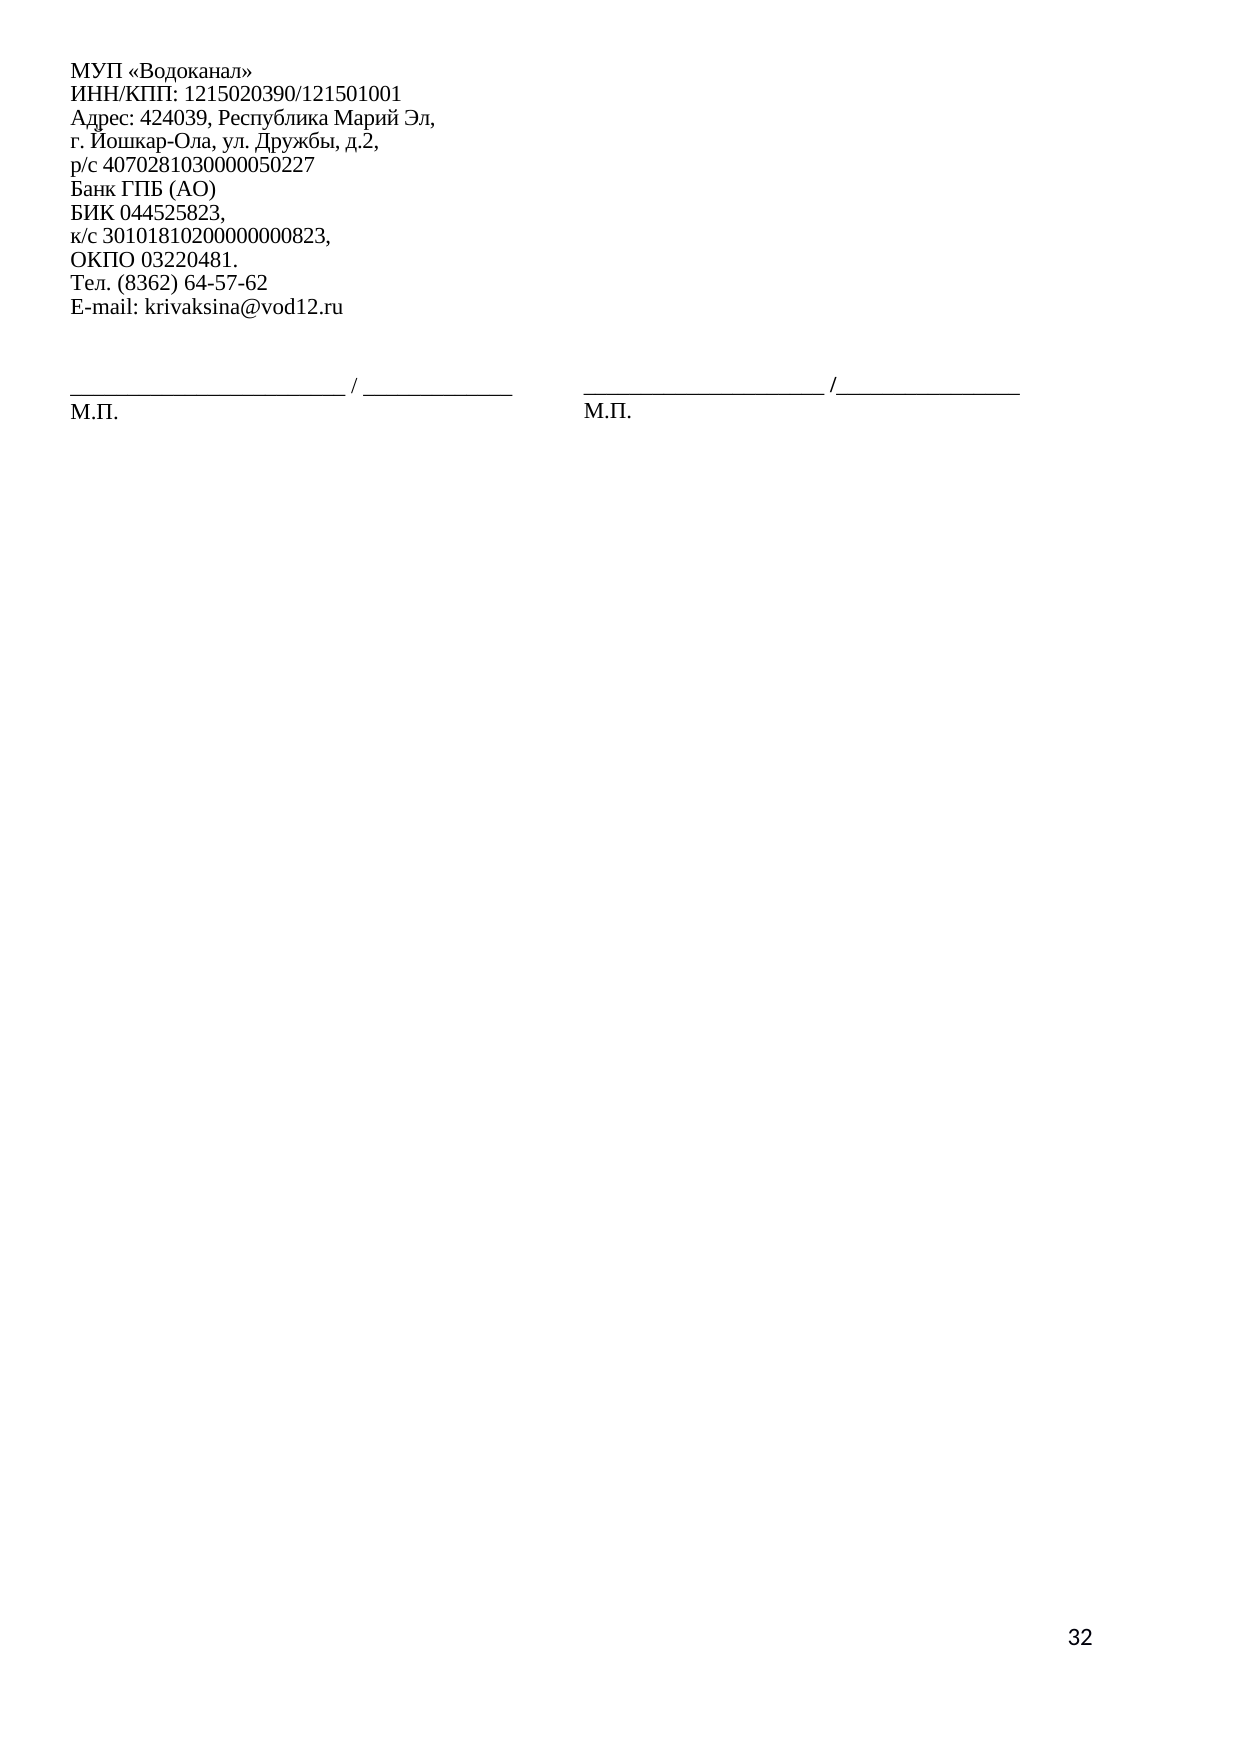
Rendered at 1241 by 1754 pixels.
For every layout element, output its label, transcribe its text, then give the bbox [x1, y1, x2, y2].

table_header Поставщик: _____________________ /________________ М.П. [572, 59, 1071, 574]
